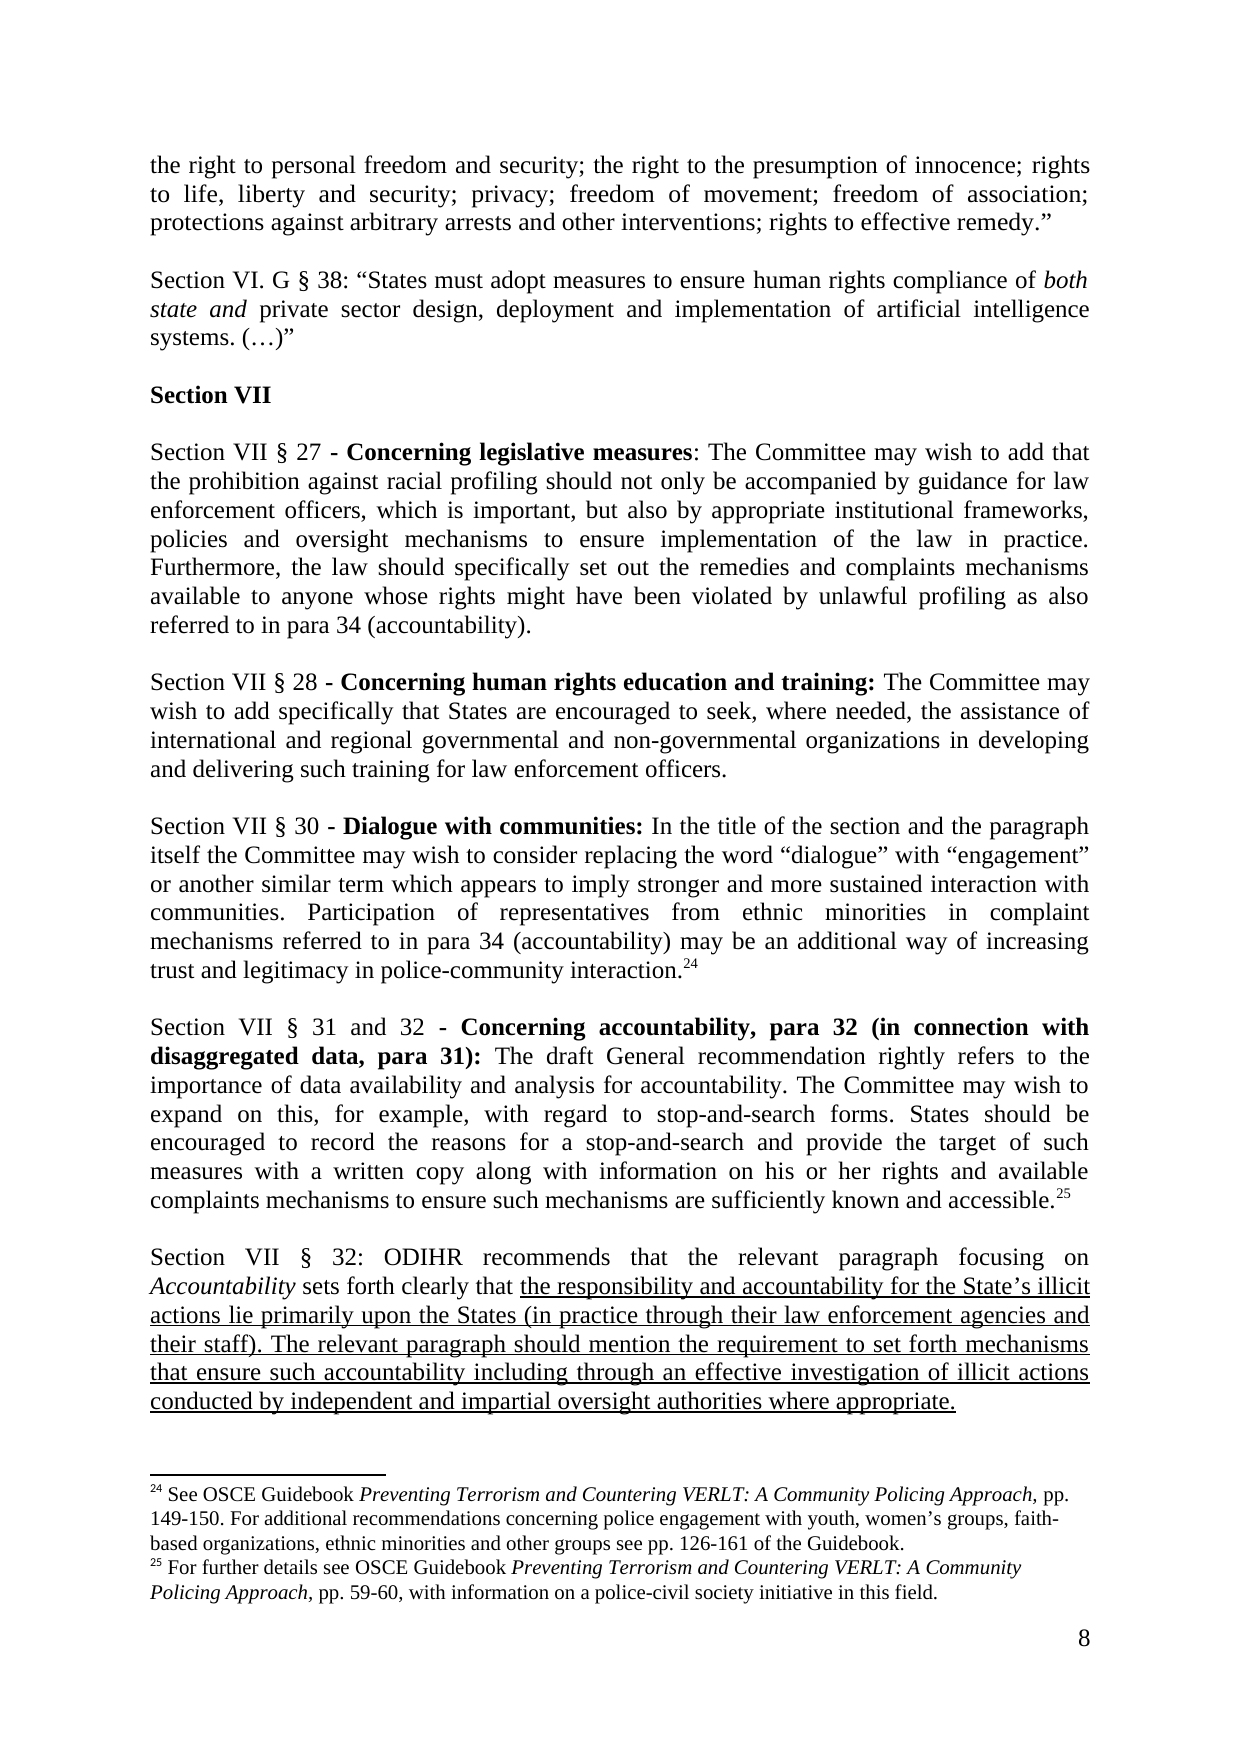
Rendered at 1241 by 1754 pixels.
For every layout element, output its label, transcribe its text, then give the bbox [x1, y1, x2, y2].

text Section VII § 31 and 32 - Concerning accountability, para 32 (in connection with disaggregated data, para 31): The draft General recommendation rightly refers to the importance of data availability and analysis for accountability. The Committee may wish to expand on this, for example, with regard to stop-and-search forms. States should be encouraged to record the reasons for a stop-and-search and provide the target of such measures with a written copy along with information on his or her rights and available complaints mechanisms to ensure such mechanisms are sufficiently known and accessible. [150, 1012, 1090, 1214]
text Section VII § 28 - Concerning human rights education and training: The Committee may wish to add specifically that States are encouraged to seek, where needed, the assistance of international and regional governmental and non-governmental organizations in developing and delivering such training for law enforcement officers. [150, 667, 1090, 782]
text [150, 150, 1090, 236]
text Section VII § 32: ODIHR recommends that the relevant paragraph focusing on Accountability sets forth clearly that the responsibility and accountability for the State’s illicit actions lie primarily upon the States (in practice through their law enforcement agencies and their staff). The relevant paragraph should mention the requirement to set forth mechanisms that ensure such accountability including through an effective investigation of illicit actions conducted by independent and impartial oversight authorities where appropriate. [150, 1242, 1090, 1325]
text Section VII § 30 - Dialogue with communities: In the title of the section and the paragraph itself the Committee may wish to consider replacing the word “dialogue” with “engagement” or another similar term which appears to imply stronger and more sustained interaction with communities. Participation of representatives from ethnic minorities in complaint mechanisms referred to in para 34 (accountability) may be an additional way of increasing trust and legitimacy in police-community interaction. [150, 811, 1090, 984]
text Section VII § 27 - Concerning legislative measures: The Committee may wish to add that the prohibition against racial profiling should not only be accompanied by guidance for law enforcement officers, which is important, but also by appropriate institutional frameworks, policies and oversight mechanisms to ensure implementation of the law in practice. Furthermore, the law should specifically set out the remedies and complaints mechanisms available to anyone whose rights might have been violated by unlawful profiling as also referred to in para 34 (accountability). [150, 437, 1090, 639]
text Section VI. G § 38: “States must adopt measures to ensure human rights compliance of both state and private sector design, deployment and implementation of artificial intelligence systems. (…)” [150, 265, 1090, 351]
subtitle Section VII [150, 380, 1090, 409]
